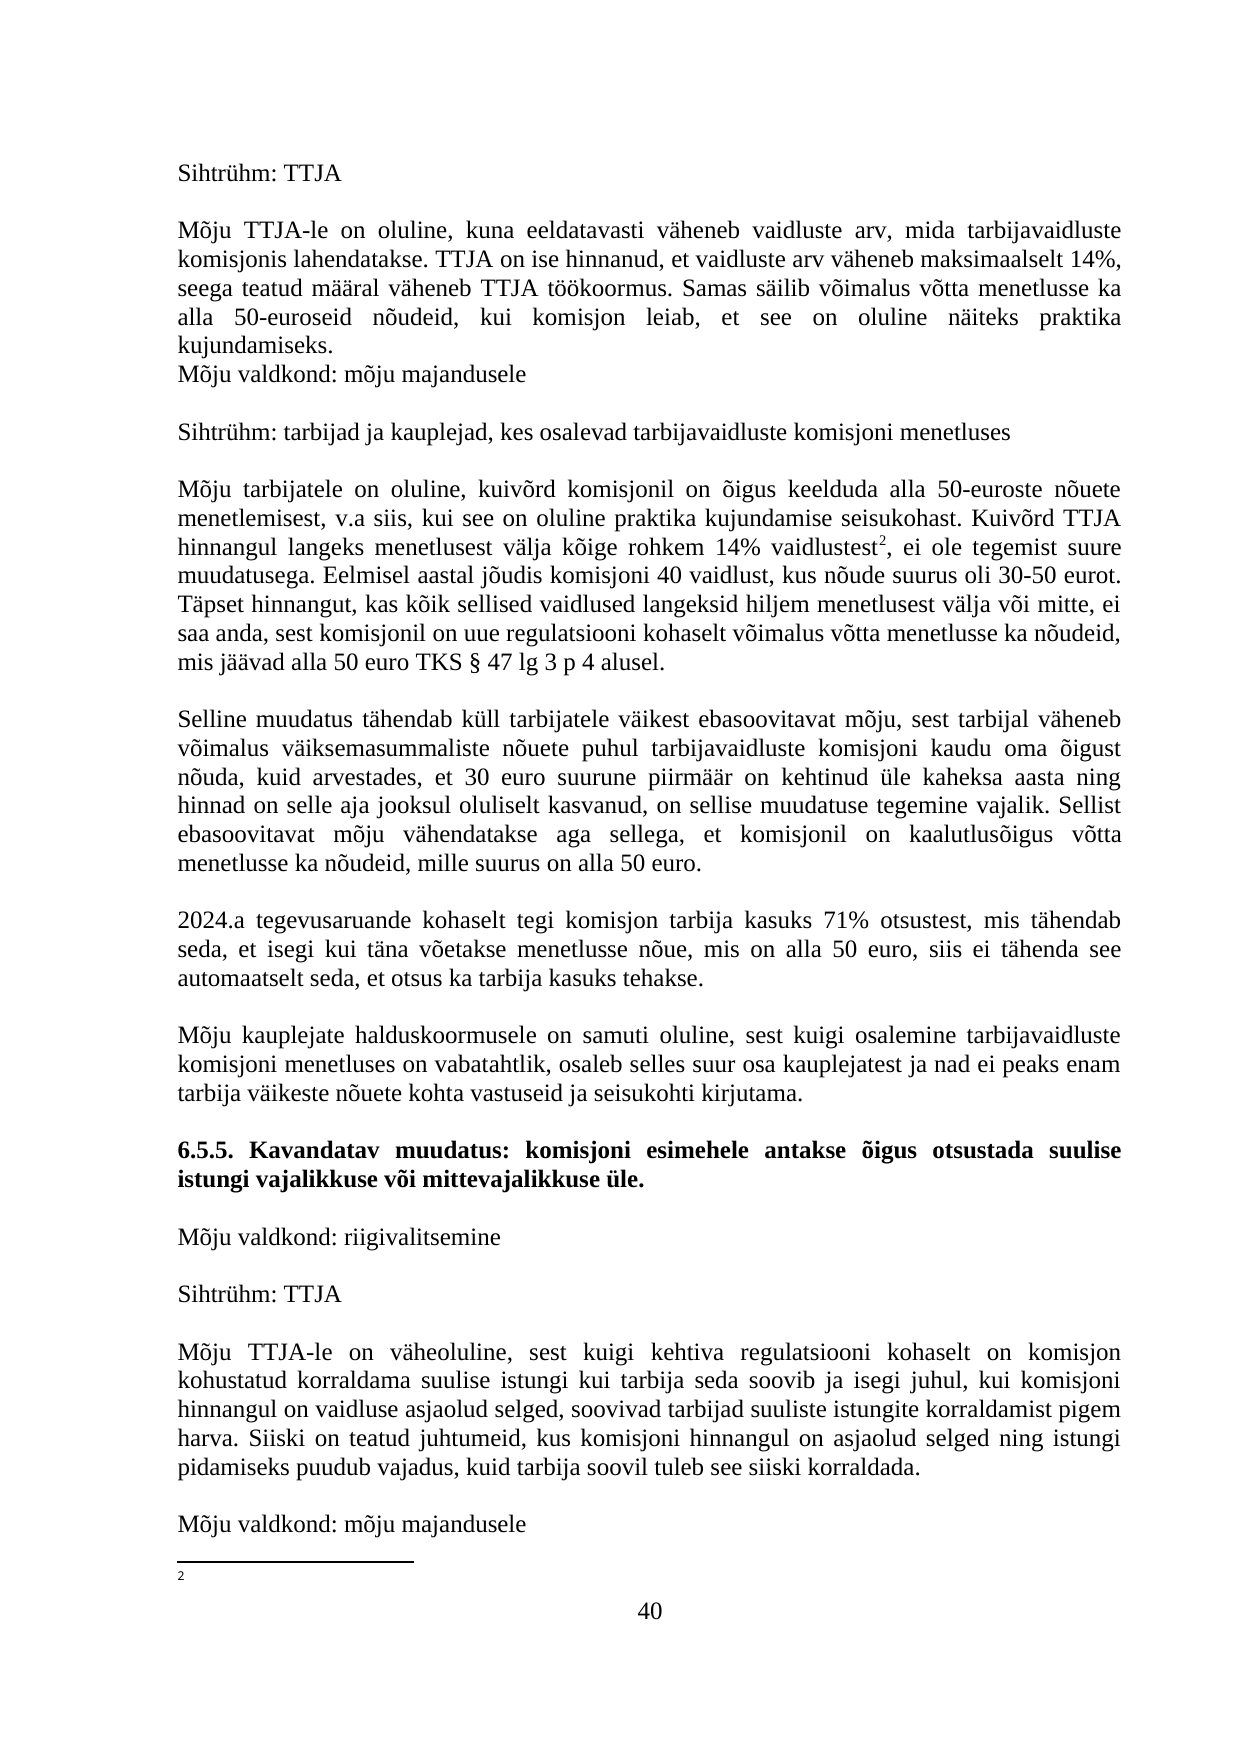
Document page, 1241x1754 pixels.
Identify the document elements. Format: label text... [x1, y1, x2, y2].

text Sihtrühm: tarbijad ja kauplejad, kes osalevad tarbijavaidluste komisjoni menetluses [177, 417, 1122, 445]
text Mõju valdkond: riigivalitsemine [177, 1222, 1122, 1250]
text Mõju valdkond: mõju majandusele [177, 1509, 1122, 1538]
text 6.5.5. Kavandatav muudatus: komisjoni esimehele antakse õigus otsustada suulise istungi vajalikkuse või mittevajalikkuse üle. [177, 1135, 1122, 1193]
text Mõju tarbijatele on oluline, kuivõrd komisjonil on õigus keelduda alla 50-euroste nõuete menetlemisest, v.a siis, kui see on oluline praktika kujundamise seisukohast. Kuivõrd TTJA hinnangul langeks menetlusest välja kõige rohkem 14% vaidlustest, ei ole tegemist suure muudatusega. Eelmisel aastal jõudis komisjoni 40 vaidlust, kus nõude suurus oli 30-50 eurot. Täpset hinnangut, kas kõik sellised vaidlused langeksid hiljem menetlusest välja või mitte, ei saa anda, sest komisjonil on uue regulatsiooni kohaselt võimalus võtta menetlusse ka nõudeid, mis jäävad alla 50 euro TKS § 47 lg 3 p 4 alusel. [177, 474, 1122, 675]
text Sihtrühm: TTJA [177, 1279, 1122, 1308]
text Mõju TTJA-le on oluline, kuna eeldatavasti väheneb vaidluste arv, mida tarbijavaidluste komisjonis lahendatakse. TTJA on ise hinnanud, et vaidluste arv väheneb maksimaalselt 14%, seega teatud määral väheneb TTJA töökoormus. Samas säilib võimalus võtta menetlusse ka alla 50-euroseid nõudeid, kui komisjon leiab, et see on oluline näiteks praktika kujundamiseks. [177, 215, 1122, 359]
text Selline muudatus tähendab küll tarbijatele väikest ebasoovitavat mõju, sest tarbijal väheneb võimalus väiksemasummaliste nõuete puhul tarbijavaidluste komisjoni kaudu oma õigust nõuda, kuid arvestades, et 30 euro suurune piirmäär on kehtinud üle kaheksa aasta ning hinnad on selle aja jooksul oluliselt kasvanud, on sellise muudatuse tegemine vajalik. Sellist ebasoovitavat mõju vähendatakse aga sellega, et komisjonil on kaalutlusõigus võtta menetlusse ka nõudeid, mille suurus on alla 50 euro. [177, 704, 1122, 877]
text Mõju kauplejate halduskoormusele on samuti oluline, sest kuigi osalemine tarbijavaidluste komisjoni menetluses on vabatahtlik, osaleb selles suur osa kauplejatest ja nad ei peaks enam tarbija väikeste nõuete kohta vastuseid ja seisukohti kirjutama. [177, 1020, 1122, 1107]
text 2024.a tegevusaruande kohaselt tegi komisjon tarbija kasuks 71% otsustest, mis tähendab seda, et isegi kui täna võetakse menetlusse nõue, mis on alla 50 euro, siis ei tähenda see automaatselt seda, et otsus ka tarbija kasuks tehakse. [177, 905, 1122, 992]
text Sihtrühm: TTJA [177, 158, 1122, 187]
text Mõju valdkond: mõju majandusele [177, 359, 1122, 388]
text Mõju TTJA-le on väheoluline, sest kuigi kehtiva regulatsiooni kohaselt on komisjon kohustatud korraldama suulise istungi kui tarbija seda soovib ja isegi juhul, kui komisjoni hinnangul on vaidluse asjaolud selged, soovivad tarbijad suuliste istungite korraldamist pigem harva. Siiski on teatud juhtumeid, kus komisjoni hinnangul on asjaolud selged ning istungi pidamiseks puudub vajadus, kuid tarbija soovil tuleb see siiski korraldada. [177, 1337, 1122, 1480]
